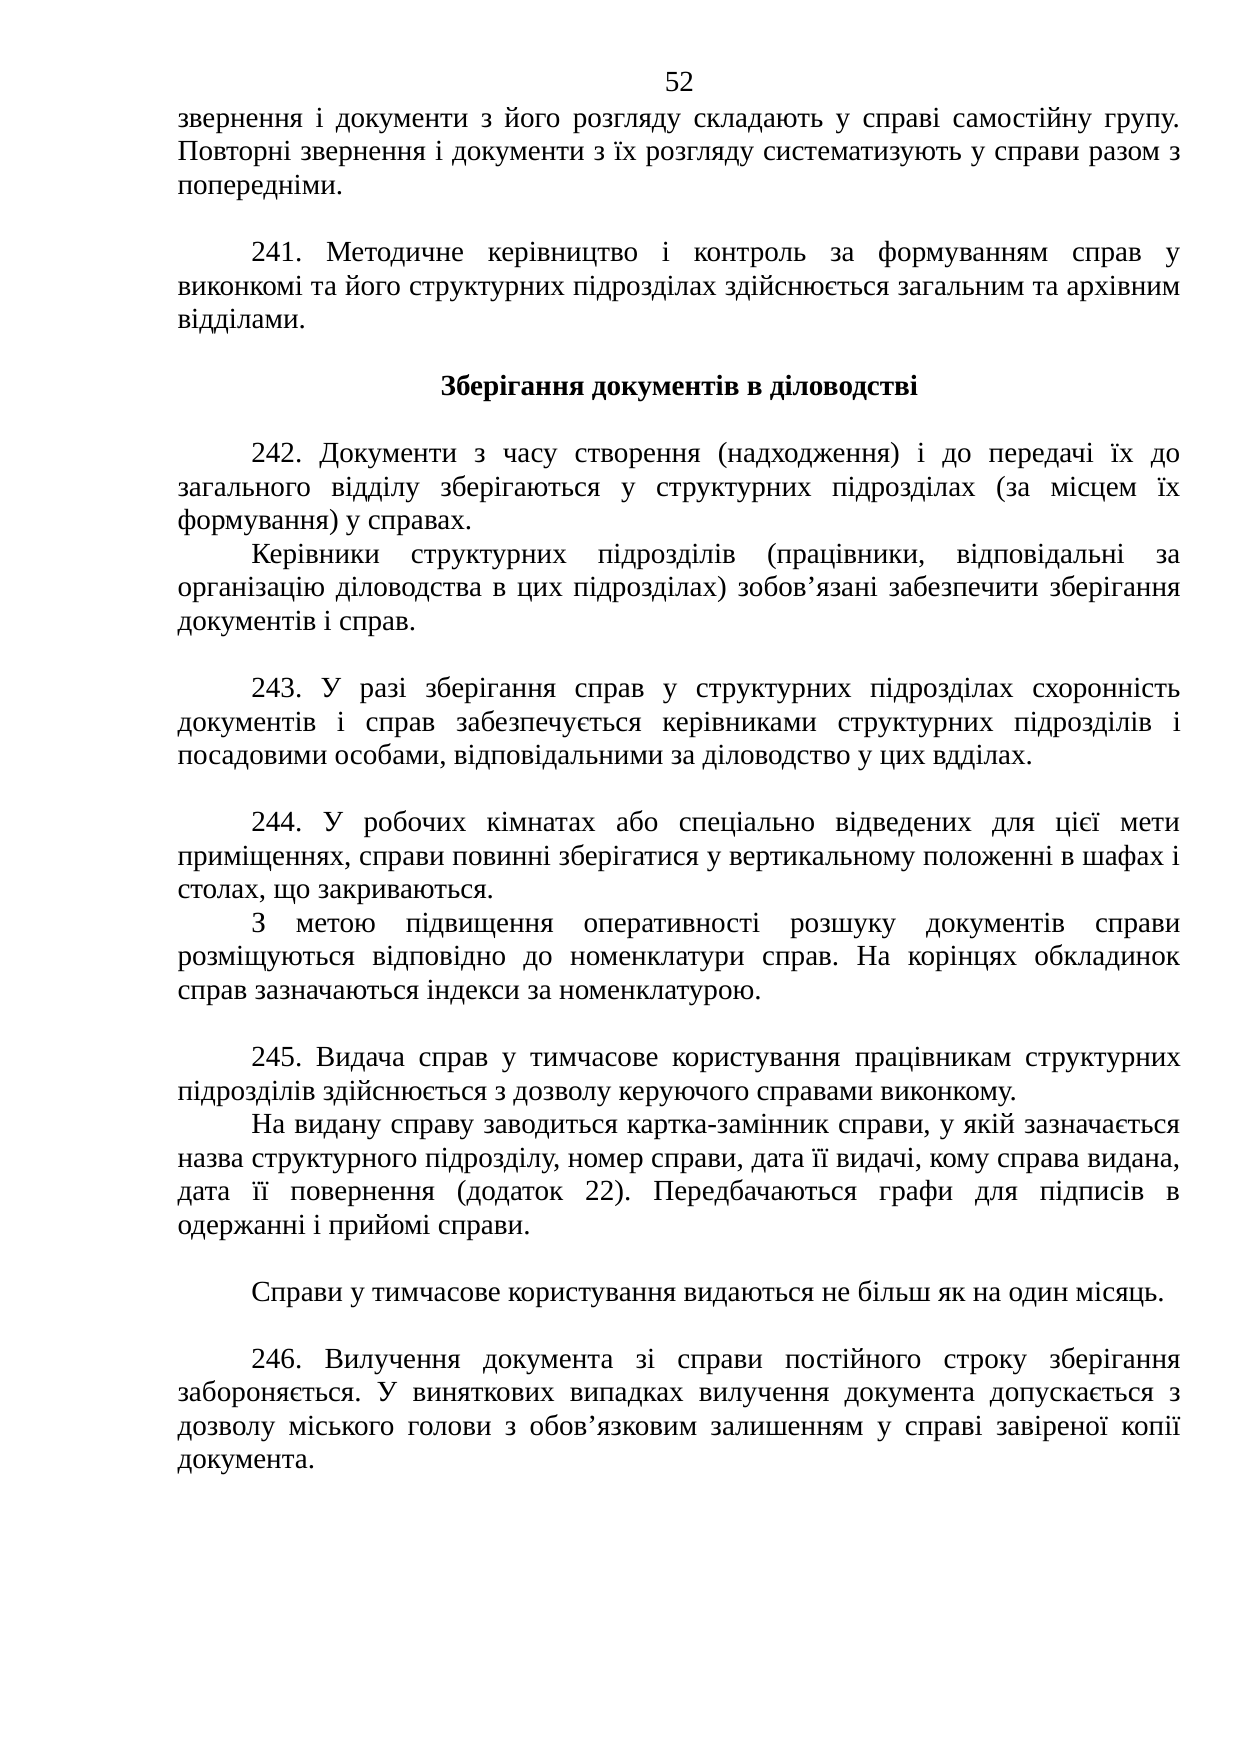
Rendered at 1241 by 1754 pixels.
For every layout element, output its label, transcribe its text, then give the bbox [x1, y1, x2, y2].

text Керівники структурних підрозділів (працівники, відповідальні за організацію діловодства в цих підрозділах) зобов’язані забезпечити зберігання документів і справ. [177, 536, 1181, 637]
text 246. Вилучення документа зі справи постійного строку зберігання забороняється. У виняткових випадках вилучення документа допускається з дозволу міського голови з обов’язковим залишенням у справі завіреної копії документа. [177, 1341, 1181, 1475]
text 245. Видача справ у тимчасове користування працівникам структурних підрозділів здійснюється з дозволу керуючого справами виконкому. [177, 1039, 1181, 1106]
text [177, 100, 1181, 201]
text 242. Документи з часу створення (надходження) і до передачі їх до загального відділу зберігаються у структурних підрозділах (за місцем їх формування) у справах. [177, 435, 1181, 536]
text 241. Методичне керівництво і контроль за формуванням справ у виконкомі та його структурних підрозділах здійснюється загальним та архівним відділами. [177, 234, 1181, 335]
text З метою підвищення оперативності розшуку документів справи розміщуються відповідно до номенклатури справ. На корінцях обкладинок справ зазначаються індекси за номенклатурою. [177, 905, 1181, 1006]
text На видану справу заводиться картка-замінник справи, у якій зазначається назва структурного підрозділу, номер справи, дата її видачі, кому справа видана, дата її повернення (додаток 22). Передбачаються графи для підписів в одержанні і прийомі справи. [177, 1106, 1181, 1240]
text Справи у тимчасове користування видаються не більш як на один місяць. [177, 1274, 1181, 1307]
subtitle Зберігання документів в діловодстві [177, 368, 1181, 402]
text 244. У робочих кімнатах або спеціально відведених для цієї мети приміщеннях, справи повинні зберігатися у вертикальному положенні в шафах і столах, що закриваються. [177, 804, 1181, 905]
text 243. У разі зберігання справ у структурних підрозділах схоронність документів і справ забезпечується керівниками структурних підрозділів і посадовими особами, відповідальними за діловодство у цих вдділах. [177, 670, 1181, 771]
